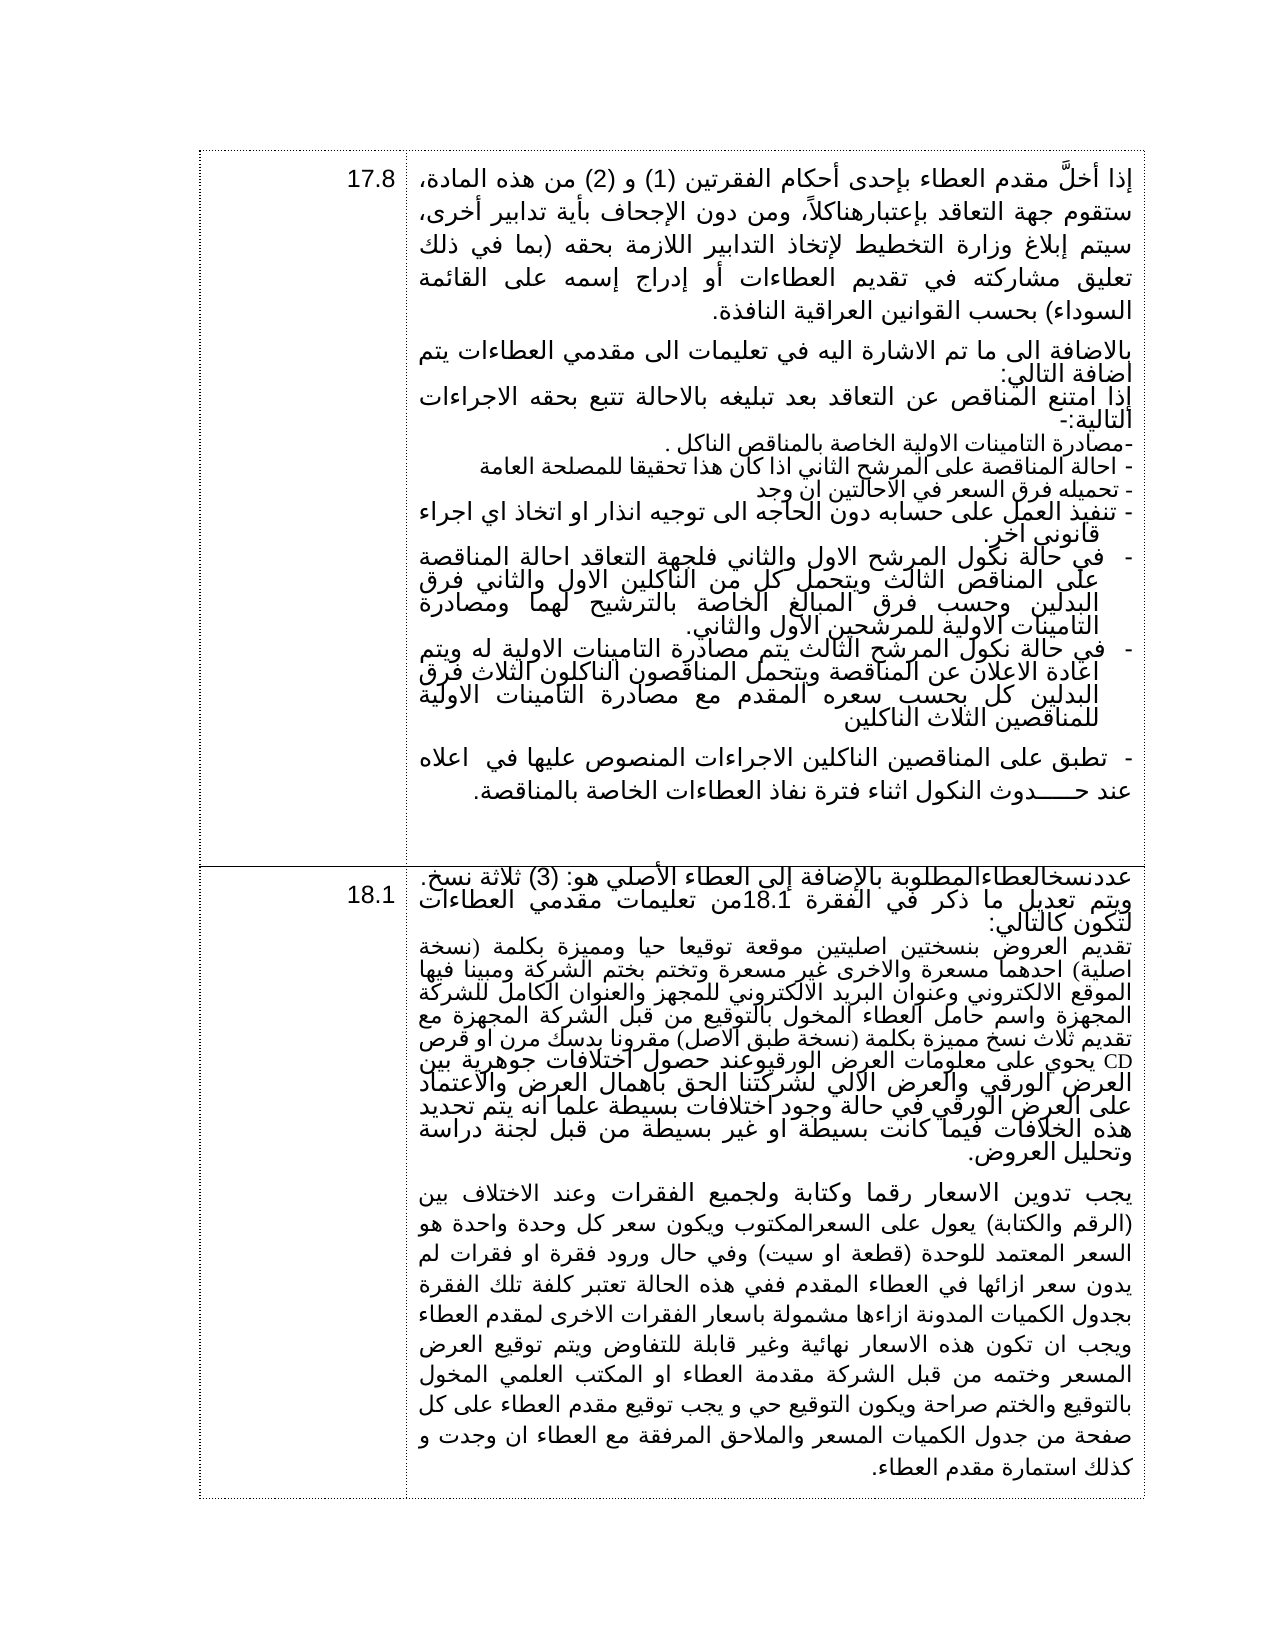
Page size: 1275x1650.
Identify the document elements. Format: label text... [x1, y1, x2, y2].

table_cell 17.8 [200, 150, 407, 866]
table_cell 18.1 [200, 867, 407, 1497]
table_cell إذا أخلَّ مقدم العطاء بإحدى أحكام الفقرتين (1) و (2) من هذه المادة، ستقوم جهة التعاقد بإعتبارهناكلاً، ومن دون الإجحاف بأية تدابير أخرى، سيتم إبلاغ وزارة التخطيط لإتخاذ التدابير اللازمة بحقه (بما في ذلك تعليق مشاركته في تقديم العطاءات أو إدراج إسمه على القائمة السوداء) بحسب القوانين العراقية النافذة. بالاضافة الى ما تم الاشارة اليه في تعليمات الى مقدمي العطاءات يتم اضافة التالي: إذا امتنع المناقص عن التعاقد بعد تبليغه بالاحالة تتبع بحقه الاجراءات التالية:- -مصادرة التامينات الاولية الخاصة بالمناقص الناكل . - احالة المناقصة على المرشح الثاني اذا كان هذا تحقيقا للمصلحة العامة - تحميله فرق السعر في الاحالتين ان وجد - تنفيذ العمل على حسابه دون الحاجه الى توجيه انذار او اتخاذ اي اجراء قانونى اخر. - في حالة نكول المرشح الاول والثاني فلجهة التعاقد احالة المناقصة على المناقص الثالث ويتحمل كل من الناكلين الاول والثاني فرق البدلين وحسب فرق المبالغ الخاصة بالترشيح لهما ومصادرة التامينات الاولية للمرشحين الاول والثاني. - في حالة نكول المرشح الثالث يتم مصادرة التامينات الاولية له ويتم اعادة الاعلان عن المناقصة ويتحمل المناقصون الناكلون الثلاث فرق البدلين كل بحسب سعره المقدم مع مصادرة التامينات الاولية للمناقصين الثلاث الناكلين - تطبق على المناقصين الناكلين الاجراءات المنصوص عليها في اعلاه عند حـــــدوث النكول اثناء فترة نفاذ العطاءات الخاصة بالمناقصة. [407, 150, 1144, 866]
table_cell عددنسخالعطاءالمطلوبة بالإضافة إلى العطاء الأصلي هو: (3) ثلاثة نسخ. ويتم تعديل ما ذكر في الفقرة 18.1من تعليمات مقدمي العطاءات لتكون كالتالي: تقديم العروض بنسختين اصليتين موقعة توقيعا حيا ومميزة بكلمة (نسخة اصلية) احدهما مسعرة والاخرى غير مسعرة وتختم بختم الشركة ومبينا فيها الموقع الالكتروني وعنوان البريد الالكتروني للمجهز والعنوان الكامل للشركة المجهزة واسم حامل العطاء المخول بالتوقيع من قبل الشركة المجهزة مع تقديم ثلاث نسخ مميزة بكلمة (نسخة طبق الاصل) مقرونا بدسك مرن او قرص CD يحوي على معلومات العرض الورقيوعند حصول اختلافات جوهرية بين العرض الورقي والعرض الالي لشركتنا الحق باهمال العرض والاعتماد على العرض الورقي في حالة وجود اختلافات بسيطة علما انه يتم تحديد هذه الخلافات فيما كانت بسيطة او غير بسيطة من قبل لجنة دراسة وتحليل العروض. يجب تدوين الاسعار رقما وكتابة ولجميع الفقرات وعند الاختلاف بين (الرقم والكتابة) يعول على السعرالمكتوب ويكون سعر كل وحدة واحدة هو السعر المعتمد للوحدة (قطعة او سيت) وفي حال ورود فقرة او فقرات لم يدون سعر ازائها في العطاء المقدم ففي هذه الحالة تعتبر كلفة تلك الفقرة بجدول الكميات المدونة ازاءها مشمولة باسعار الفقرات الاخرى لمقدم العطاء ويجب ان تكون هذه الاسعار نهائية وغير قابلة للتفاوض ويتم توقيع العرض المسعر وختمه من قبل الشركة مقدمة العطاء او المكتب العلمي المخول بالتوقيع والختم صراحة ويكون التوقيع حي و يجب توقيع مقدم العطاء على كل صفحة من جدول الكميات المسعر والملاحق المرفقة مع العطاء ان وجدت و كذلك استمارة مقدم العطاء. [407, 867, 1144, 1497]
